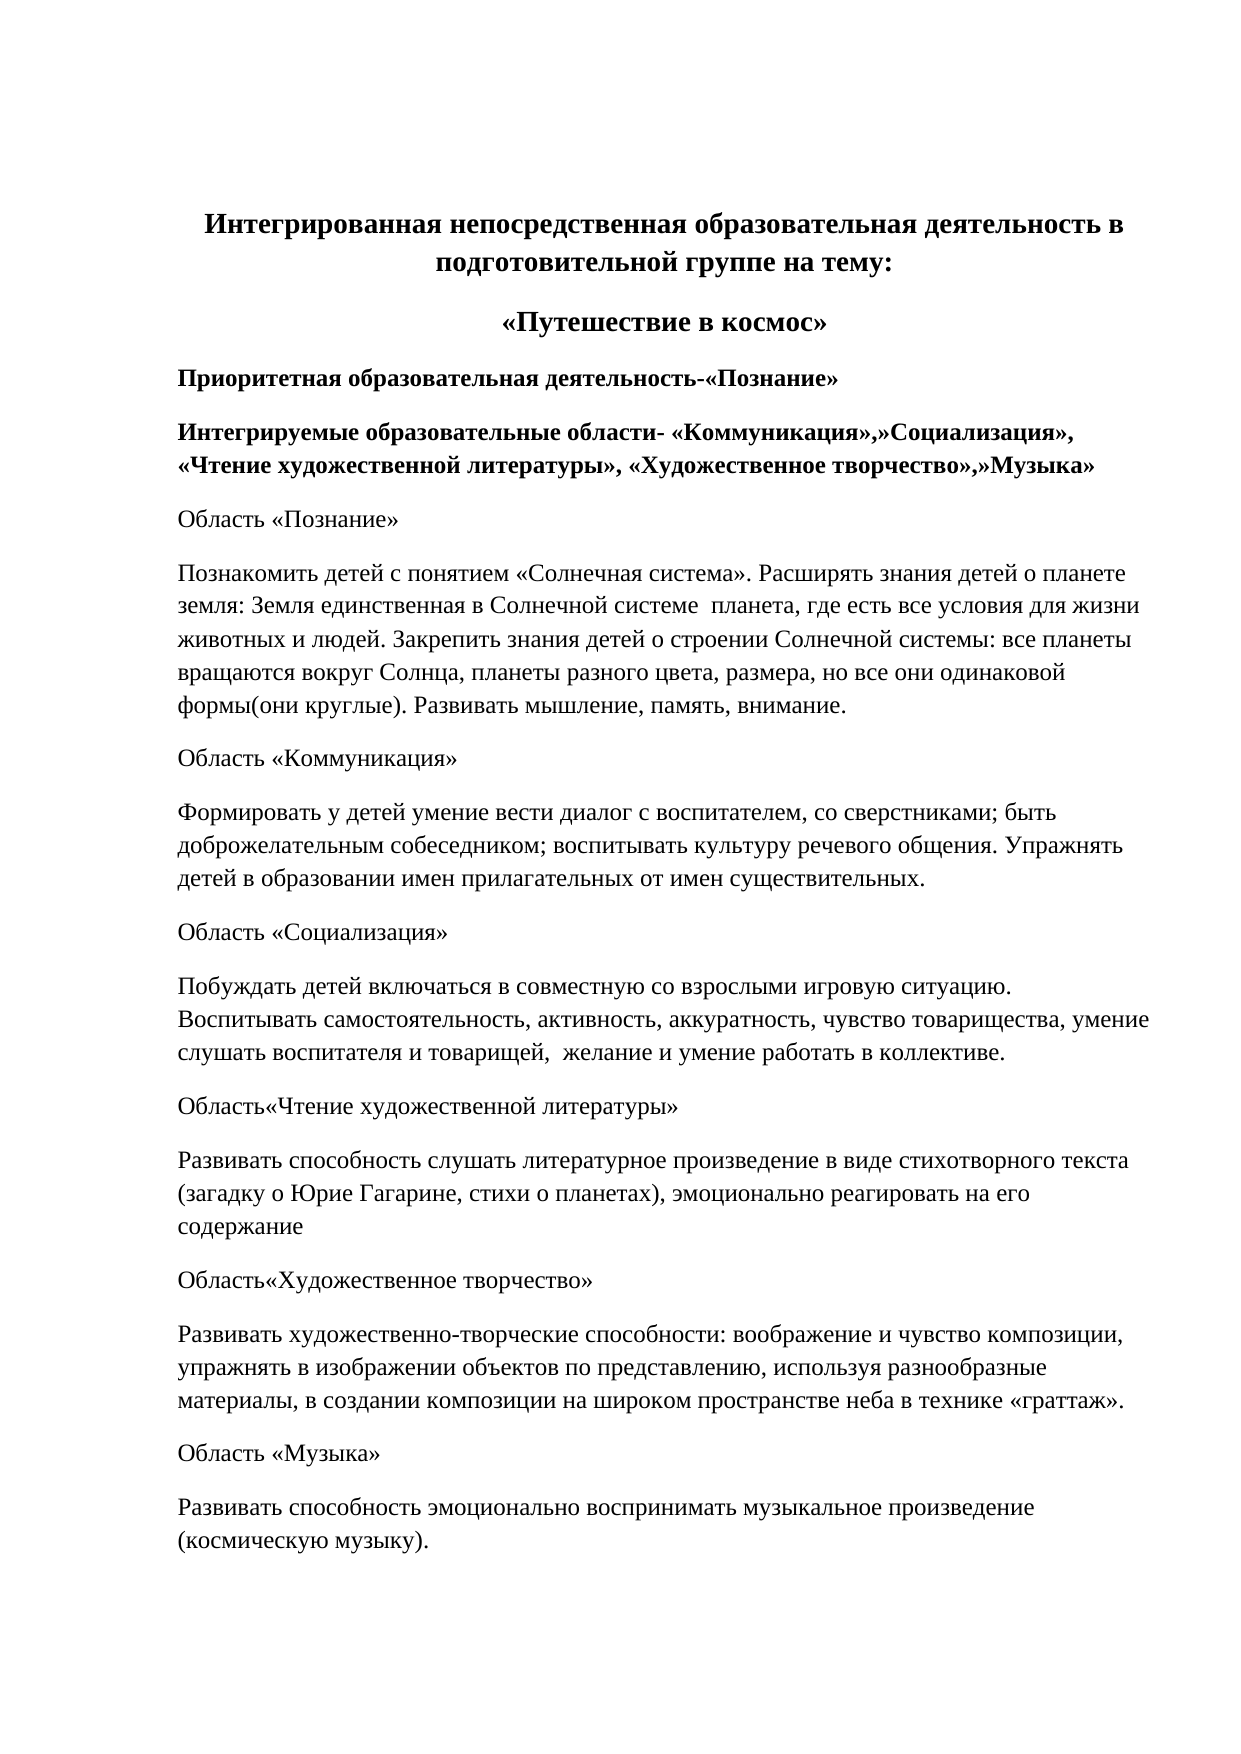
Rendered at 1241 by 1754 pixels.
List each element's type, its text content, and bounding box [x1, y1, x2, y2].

text Интегрированная непосредственная образовательная деятельность в подготовительной группе на тему: [177, 172, 1152, 278]
text Побуждать детей включаться в совместную со взрослыми игровую ситуацию. Воспитывать самостоятельность, активность, аккуратность, чувство товарищества, умение слушать воспитателя и товарищей, желание и умение работать в коллективе. [177, 971, 1152, 1066]
text Интегрируемые образовательные области- «Коммуникация»,»Социализация», «Чтение художественной литературы», «Художественное творчество»,»Музыка» [177, 417, 1152, 479]
text Развивать способность слушать литературное произведение в виде стихотворного текста (загадку о Юрие Гагарине, стихи о планетах), эмоционально реагировать на его содержание [177, 1145, 1152, 1240]
text Познакомить детей с понятием «Солнечная система». Расширять знания детей о планете земля: Земля единственная в Солнечной системе планета, где есть все условия для жизни животных и людей. Закрепить знания детей о строении Солнечной системы: все планеты вращаются вокруг Солнца, планеты разного цвета, размера, но все они одинаковой формы(они круглые). Развивать мышление, память, внимание. [177, 558, 1152, 718]
text Развивать художественно-творческие способности: воображение и чувство композиции, упражнять в изображении объектов по представлению, используя разнообразные материалы, в создании композиции на широком пространстве неба в технике «граттаж». [177, 1319, 1152, 1413]
text Приоритетная образовательная деятельность-«Познание» [177, 363, 1152, 392]
text Область «Познание» [177, 504, 1152, 532]
text Область «Музыка» [177, 1438, 1152, 1467]
text Развивать способность эмоционально воспринимать музыкальное произведение (космическую музыку). [177, 1492, 1152, 1554]
text Область«Чтение художественной литературы» [177, 1091, 1152, 1120]
text Область«Художественное творчество» [177, 1265, 1152, 1293]
text Область «Социализация» [177, 917, 1152, 946]
text Область «Коммуникация» [177, 743, 1152, 772]
text «Путешествие в космос» [177, 304, 1152, 337]
text Формировать у детей умение вести диалог с воспитателем, со сверстниками; быть доброжелательным собеседником; воспитывать культуру речевого общения. Упражнять детей в образовании имен прилагательных от имен существительных. [177, 797, 1152, 892]
